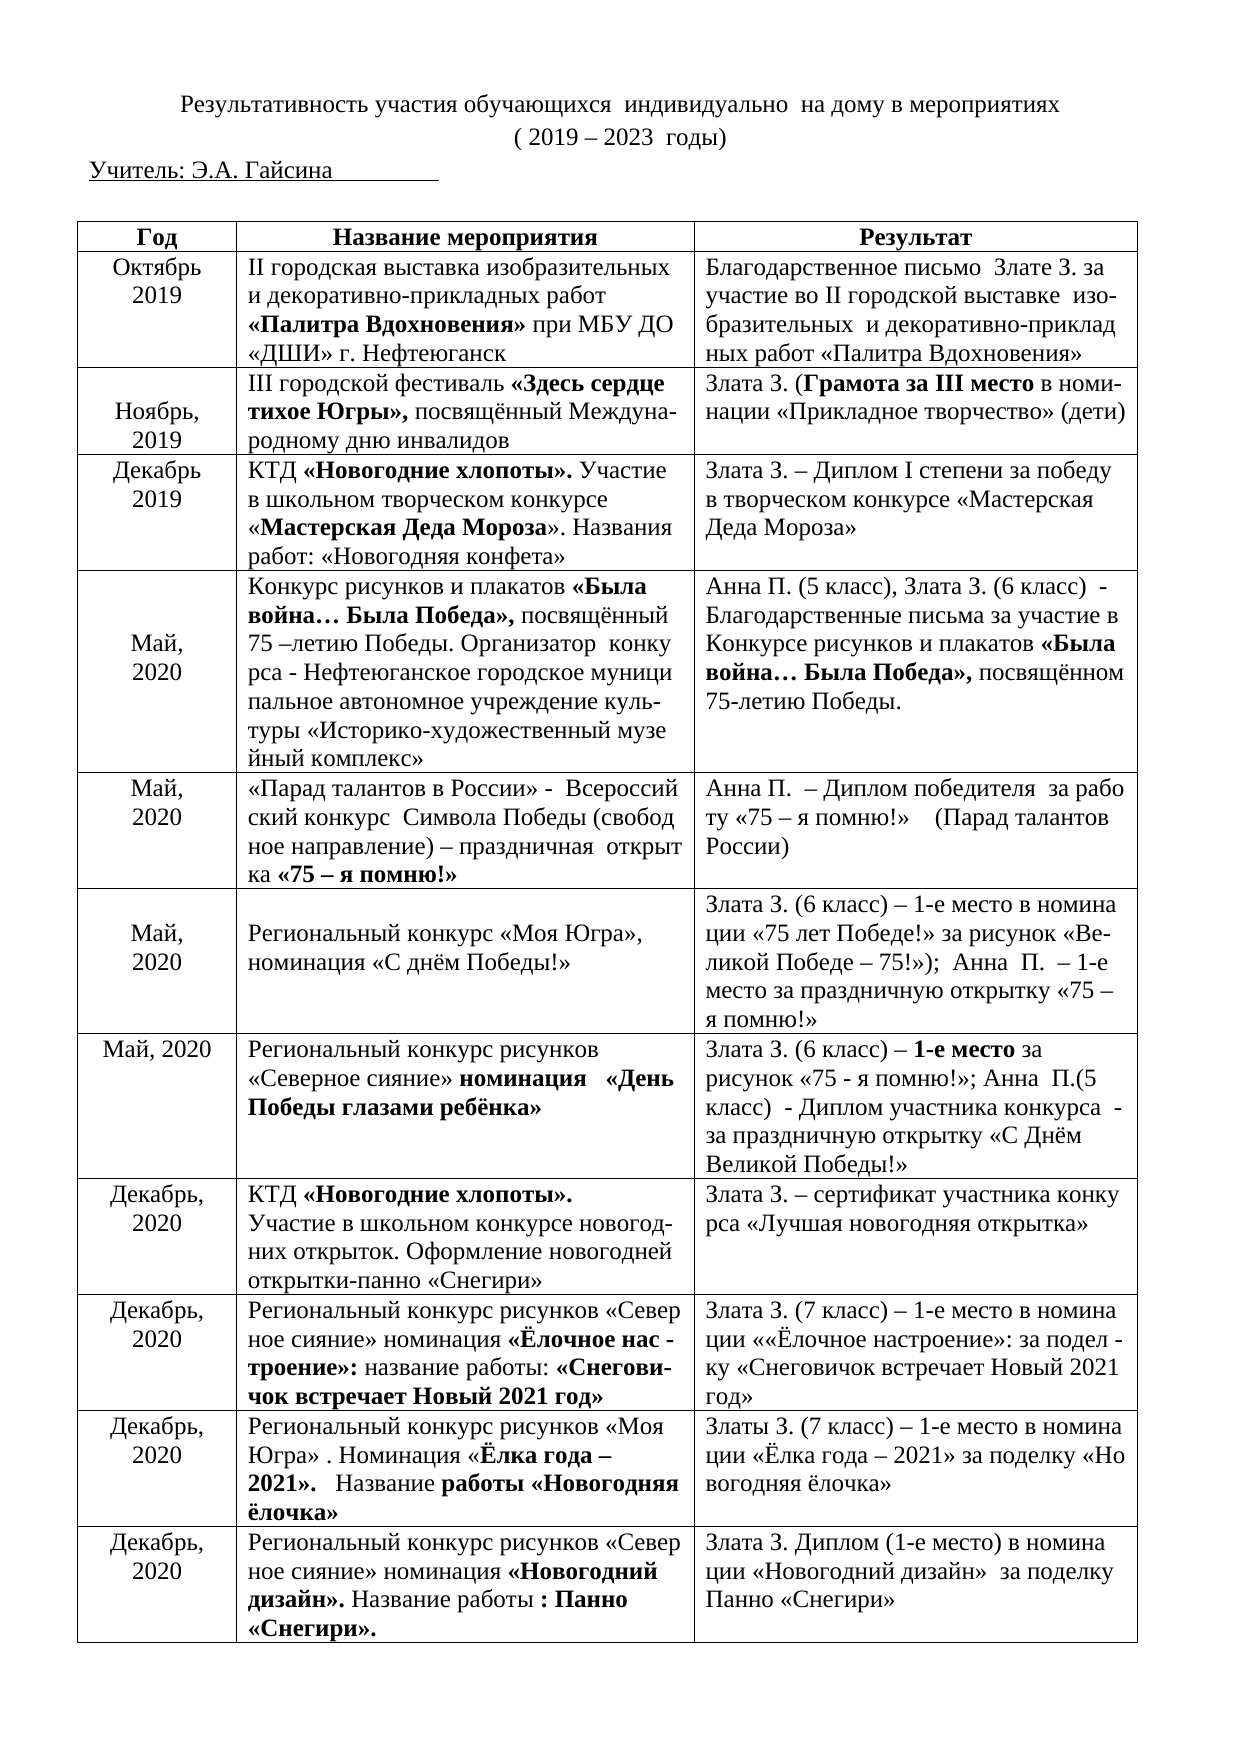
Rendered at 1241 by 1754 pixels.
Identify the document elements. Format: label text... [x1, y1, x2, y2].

table_cell Декабрь 2019 [78, 455, 236, 570]
table_cell «Парад талантов в России» - Всероссий ский конкурс Символа Победы (свобод ное направление) – праздничная открыт ка «75 – я помню!» [237, 773, 694, 888]
table_cell Благодарственное письмо Злате З. за участие во II городской выставке изо- бразительных и декоративно-приклад ных работ «Палитра Вдохновения» [695, 252, 1137, 367]
table_header Год [78, 222, 236, 251]
table_cell Анна П. – Диплом победителя за рабо ту «75 – я помню!» (Парад талантов России) [695, 773, 1137, 888]
table_cell II городская выставка изобразительных и декоративно-прикладных работ «Палитра Вдохновения» при МБУ ДО «ДШИ» г. Нефтеюганск [237, 252, 694, 367]
text Результативность участия обучающихся индивидуально на дому в мероприятиях [89, 89, 1152, 117]
table_cell Май, 2020 [78, 571, 236, 772]
table_cell Анна П. (5 класс), Злата З. (6 класс) - Благодарственные письма за участие в Конкурсе рисунков и плакатов «Была война… Была Победа», посвящённом 75-летию Победы. [695, 571, 1137, 772]
table_cell Региональный конкурс рисунков «Север ное сияние» номинация «Ёлочное нас -троение»: название работы: «Снегови- чок встречает Новый 2021 год» [237, 1295, 694, 1410]
table_cell Златы З. (7 класс) – 1-е место в номина ции «Ёлка года – 2021» за поделку «Но вогодняя ёлочка» [695, 1411, 1137, 1526]
table_cell Октябрь 2019 [78, 252, 236, 367]
table_cell Злата З. (6 класс) – 1-е место в номина ции «75 лет Победе!» за рисунок «Ве- ликой Победе – 75!»); Анна П. – 1-е место за праздничную открытку «75 – я помню!» [695, 889, 1137, 1033]
table_header Результат [695, 222, 1137, 251]
text Учитель: Э.А. Гайсина [89, 155, 1152, 183]
table_cell III городской фестиваль «Здесь сердце тихое Югры», посвящённый Междуна- родному дню инвалидов [237, 368, 694, 454]
table_cell КТД «Новогодние хлопоты». Участие в школьном конкурсе новогод- них открыток. Оформление новогодней открытки-панно «Снегири» [237, 1179, 694, 1294]
table_cell Злата З. – сертификат участника конку рса «Лучшая новогодняя открытка» [695, 1179, 1137, 1294]
table_cell Злата З. (6 класс) – 1-е место за рисунок «75 - я помню!»; Анна П.(5 класс) - Диплом участника конкурса - за праздничную открытку «С Днём Великой Победы!» [695, 1034, 1137, 1178]
table_cell Май, 2020 [78, 773, 236, 888]
table_cell Злата З. Диплом (1-е место) в номина ции «Новогодний дизайн» за поделку Панно «Снегири» [695, 1527, 1137, 1642]
table_header Название мероприятия [237, 222, 694, 251]
table_cell Региональный конкурс рисунков «Моя Югра» . Номинация «Ёлка года – 2021». Название работы «Новогодняя ёлочка» [237, 1411, 694, 1526]
table_cell Декабрь, 2020 [78, 1411, 236, 1526]
table_cell Декабрь, 2020 [78, 1179, 236, 1294]
table_cell Декабрь, 2020 [78, 1295, 236, 1410]
table_cell Май, 2020 [78, 889, 236, 1033]
table_cell Региональный конкурс «Моя Югра», номинация «С днём Победы!» [237, 889, 694, 1033]
table_cell Региональный конкурс рисунков «Северное сияние» номинация «День Победы глазами ребёнка» [237, 1034, 694, 1178]
table_cell Декабрь, 2020 [78, 1527, 236, 1642]
table_cell Май, 2020 [78, 1034, 236, 1178]
table_cell Конкурс рисунков и плакатов «Была война… Была Победа», посвящённый 75 –летию Победы. Организатор конку рса - Нефтеюганское городское муници пальное автономное учреждение куль- туры «Историко-художественный музе йный комплекс» [237, 571, 694, 772]
table_cell Злата З. (Грамота за III место в номи- нации «Прикладное творчество» (дети) [695, 368, 1137, 454]
table_cell КТД «Новогодние хлопоты». Участие в школьном творческом конкурсе «Мастерская Деда Мороза». Названия работ: «Новогодняя конфета» [237, 455, 694, 570]
table_cell Региональный конкурс рисунков «Север ное сияние» номинация «Новогодний дизайн». Название работы : Панно «Снегири». [237, 1527, 694, 1642]
table_cell Злата З. – Диплом I степени за победу в творческом конкурсе «Мастерская Деда Мороза» [695, 455, 1137, 570]
table_cell Злата З. (7 класс) – 1-е место в номина ции ««Ёлочное настроение»: за подел -ку «Снеговичок встречает Новый 2021 год» [695, 1295, 1137, 1410]
text ( 2019 – 2023 годы) [89, 122, 1152, 150]
table_cell Ноябрь, 2019 [78, 368, 236, 454]
